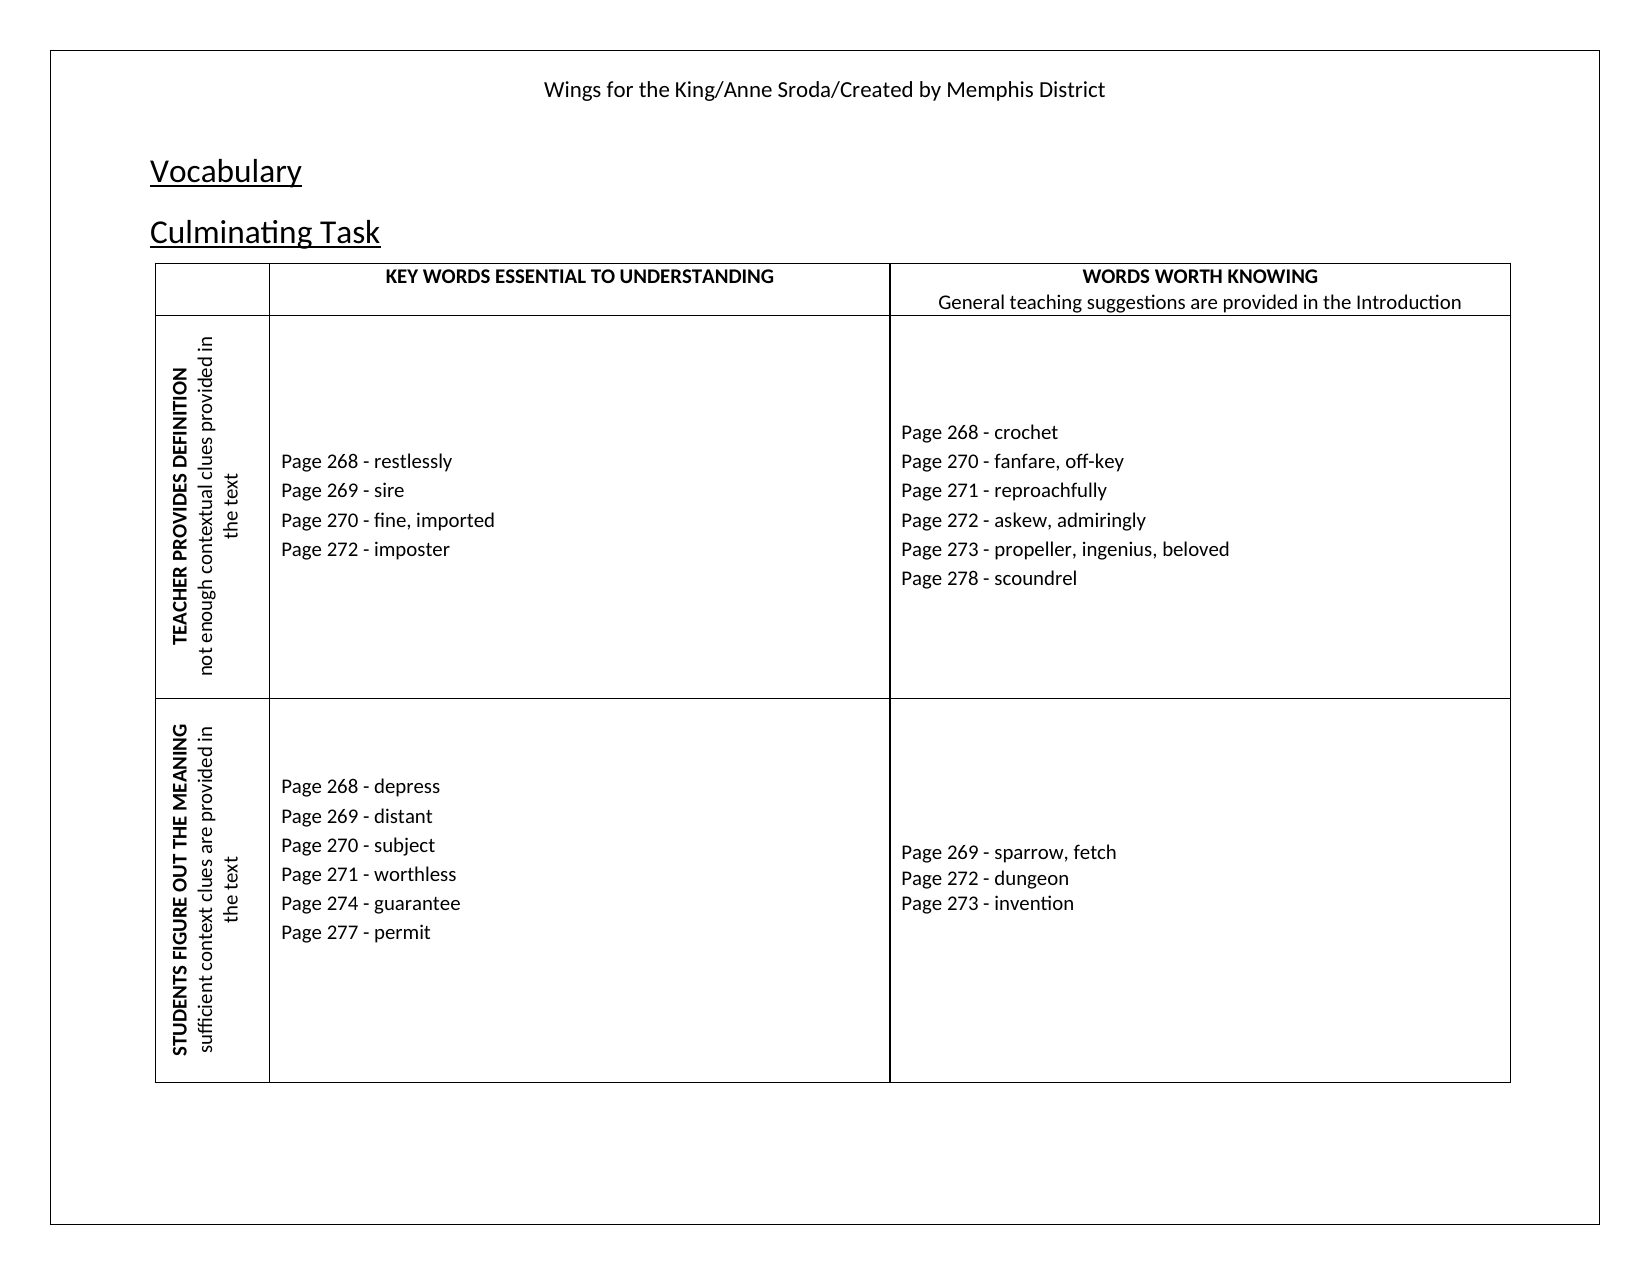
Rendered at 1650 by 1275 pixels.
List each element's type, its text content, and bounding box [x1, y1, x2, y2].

table_cell Page 268 - crochet Page 270 - fanfare, off-key Page 271 - reproachfully Page 272 - askew, admiringly Page 273 - propeller, ingenius, beloved Page 278 - scoundrel [891, 316, 1510, 698]
table_cell Page 268 - depress Page 269 - distant Page 270 - subject Page 271 - worthless Page 274 - guarantee Page 277 - permit [270, 699, 889, 1082]
table_cell TEACHER PROVIDES DEFINITION not enough contextual clues provided in the text [156, 316, 269, 698]
table_header WORDS WORTH KNOWING General teaching suggestions are provided in the Introduction [891, 264, 1510, 314]
table_header KEY WORDS ESSENTIAL TO UNDERSTANDING [270, 264, 889, 314]
text Culminating Task [150, 211, 1500, 252]
table_cell STUDENTS FIGURE OUT THE MEANING sufficient context clues are provided in the text [156, 699, 269, 1082]
table_header [156, 264, 269, 314]
table_cell Page 269 - sparrow, fetch Page 272 - dungeon Page 273 - invention [891, 699, 1510, 1082]
table_cell Page 268 - restlessly Page 269 - sire Page 270 - fine, imported Page 272 - imposter [270, 316, 889, 698]
text Vocabulary [150, 150, 1500, 191]
